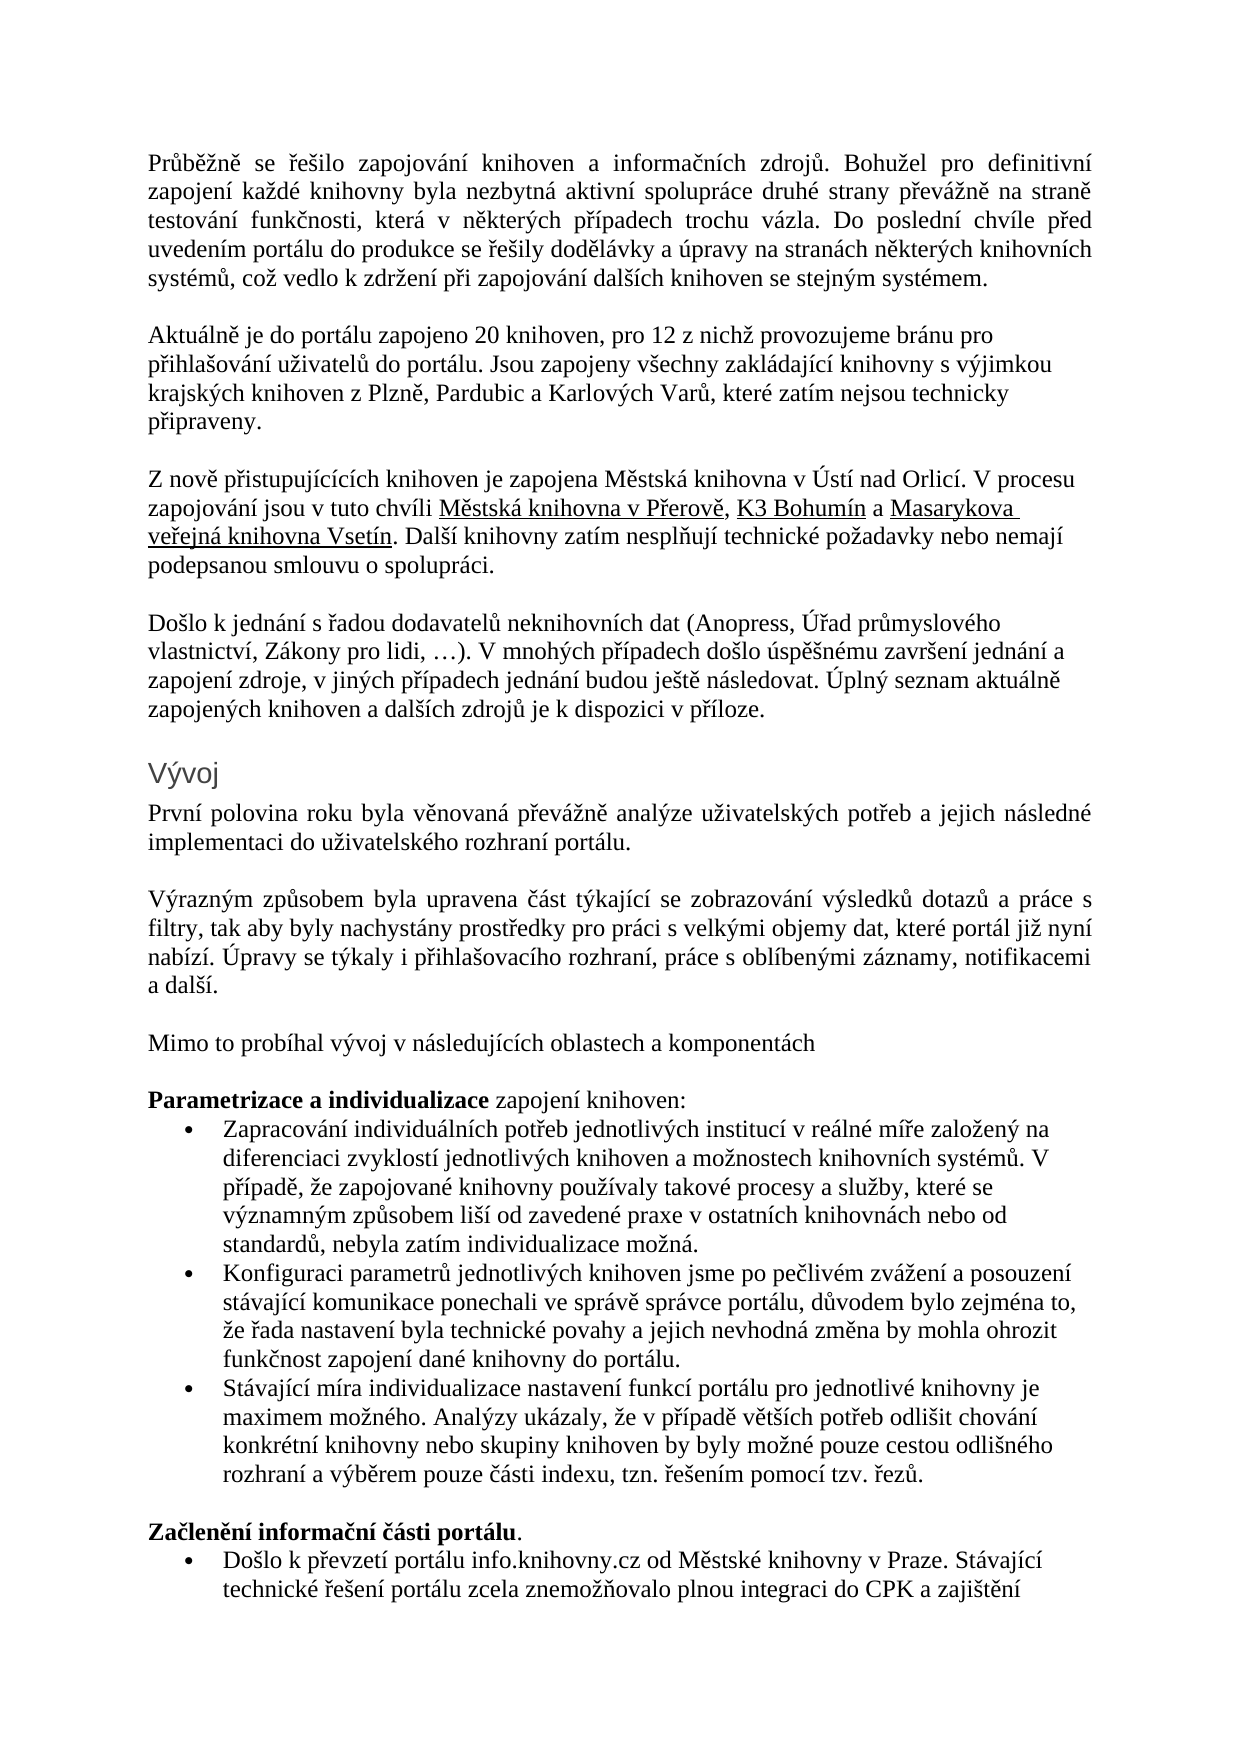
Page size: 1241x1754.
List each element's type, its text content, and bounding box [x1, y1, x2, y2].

text Vývoj [148, 756, 1093, 789]
text Aktuálně je do portálu zapojeno 20 knihoven, pro 12 z nichž provozujeme bránu pro přihlašování uživatelů do portálu. Jsou zapojeny všechny zakládající knihovny s výjimkou krajských knihoven z Plzně, Pardubic a Karlových Varů, které zatím nejsou technicky připraveny. [148, 320, 1093, 435]
text Mimo to probíhal vývoj v následujících oblastech a komponentách [148, 1028, 1093, 1057]
text Výrazným způsobem byla upravena část týkající se zobrazování výsledků dotazů a práce s filtry, tak aby byly nachystány prostředky pro práci s velkými objemy dat, které portál již nyní nabízí. Úpravy se týkaly i přihlašovacího rozhraní, práce s oblíbenými záznamy, notifikacemi a další. [148, 884, 1093, 999]
list Stávající míra individualizace nastavení funkcí portálu pro jednotlivé knihovny je maximem možného. Analýzy ukázaly, že v případě větších potřeb odlišit chování konkrétní knihovny nebo skupiny knihoven by byly možné pouze cestou odlišného rozhraní a výběrem pouze části indexu, tzn. řešením pomocí tzv. řezů. [185, 1373, 1093, 1488]
text Z nově přistupujícících knihoven je zapojena Městská knihovna v Ústí nad Orlicí. V procesu zapojování jsou v tuto chvíli Městská knihovna v Přerově, K3 Bohumín a Masarykova veřejná knihovna Vsetín. Další knihovny zatím nesplňují technické požadavky nebo nemají podepsanou smlouvu o spolupráci. [148, 464, 1093, 579]
list Konfiguraci parametrů jednotlivých knihoven jsme po pečlivém zvážení a posouzení stávající komunikace ponechali ve správě správce portálu, důvodem bylo zejména to, že řada nastavení byla technické povahy a jejich nevhodná změna by mohla ohrozit funkčnost zapojení dané knihovny do portálu. [185, 1258, 1093, 1373]
text Průběžně se řešilo zapojování knihoven a informačních zdrojů. Bohužel pro definitivní zapojení každé knihovny byla nezbytná aktivní spolupráce druhé strany převážně na straně testování funkčnosti, která v některých případech trochu vázla. Do poslední chvíle před uvedením portálu do produkce se řešily dodělávky a úpravy na stranách některých knihovních systémů, což vedlo k zdržení při zapojování dalších knihoven se stejným systémem. [148, 148, 1093, 291]
text Parametrizace a individualizace zapojení knihoven: [148, 1085, 1093, 1114]
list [185, 1545, 1093, 1603]
list Zapracování individuálních potřeb jednotlivých institucí v reálné míře založený na diferenciaci zvyklostí jednotlivých knihoven a možnostech knihovních systémů. V případě, že zapojované knihovny používaly takové procesy a služby, které se významným způsobem liší od zavedené praxe v ostatních knihovnách nebo od standardů, nebyla zatím individualizace možná. [185, 1114, 1093, 1258]
text Začlenění informační části portálu. [148, 1517, 1093, 1545]
text Došlo k jednání s řadou dodavatelů neknihovních dat (Anopress, Úřad průmyslového vlastnictví, Zákony pro lidi, …). V mnohých případech došlo úspěšnému završení jednání a zapojení zdroje, v jiných případech jednání budou ještě následovat. Úplný seznam aktuálně zapojených knihoven a dalších zdrojů je k dispozici v příloze. [148, 608, 1093, 723]
text První polovina roku byla věnovaná převážně analýze uživatelských potřeb a jejich následné implementaci do uživatelského rozhraní portálu. [148, 798, 1093, 855]
